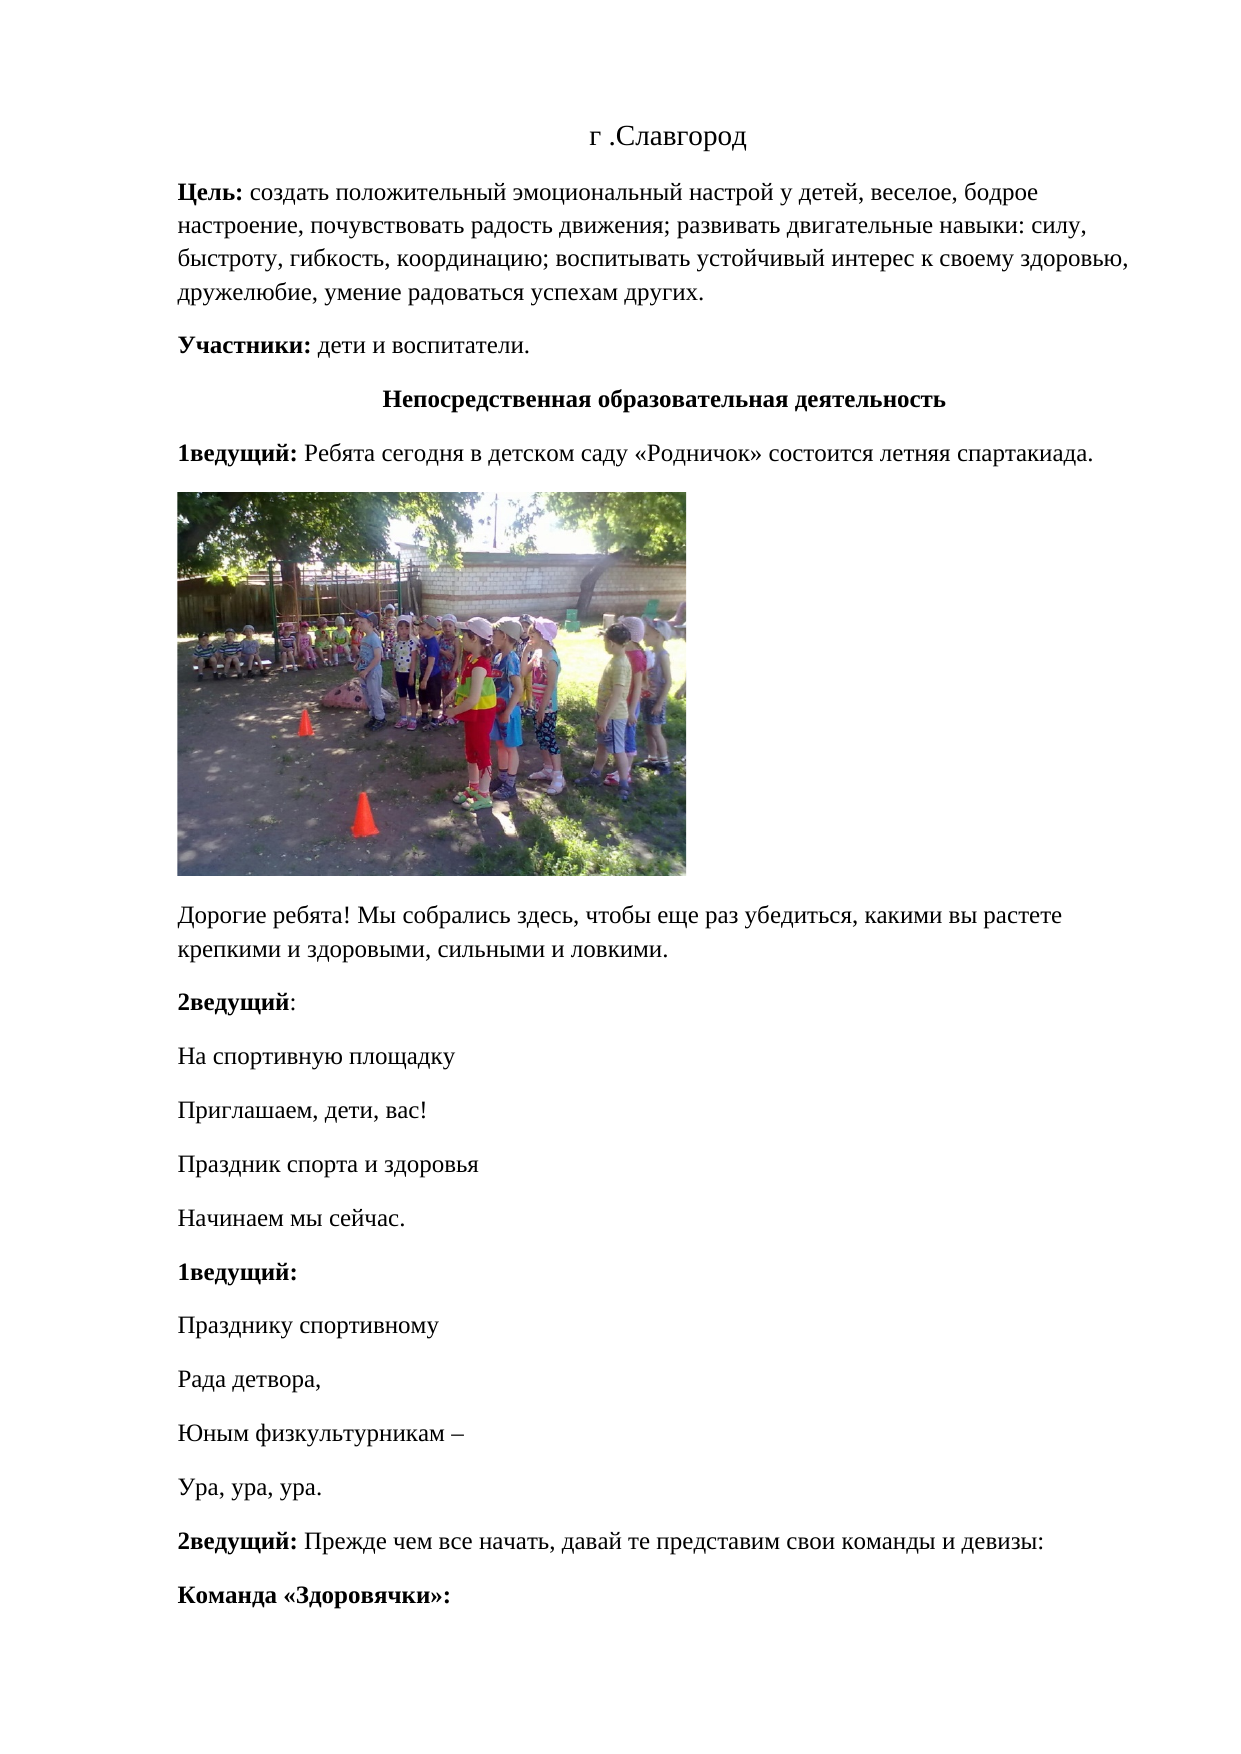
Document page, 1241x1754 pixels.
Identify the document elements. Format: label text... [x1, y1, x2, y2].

text Непосредственная образовательная деятельность [177, 384, 1152, 413]
text Приглашаем, дети, вас! [177, 1095, 1152, 1124]
picture [177, 492, 687, 876]
text Цель: создать положительный эмоциональный настрой у детей, веселое, бодрое настроение, почувствовать радость движения; развивать двигательные навыки: силу, быстроту, гибкость, координацию; воспитывать устойчивый интерес к своему здоровью, дружелюбие, умение радоваться успехам других. [177, 177, 1152, 305]
text Празднику спортивному [177, 1311, 1152, 1339]
text Дорогие ребята! Мы собрались здесь, чтобы еще раз убедиться, какими вы растете крепкими и здоровыми, сильными и ловкими. [177, 901, 1152, 962]
text Ура, ура, ура. [177, 1472, 1152, 1501]
text Рада детвора, [177, 1364, 1152, 1393]
text Начинаем мы сейчас. [177, 1203, 1152, 1232]
text 1ведущий: [177, 1257, 1152, 1286]
text Участники: дети и воспитатели. [177, 330, 1152, 359]
text Команда «Здоровячки»: [177, 1580, 1152, 1609]
text 1ведущий: Ребята сегодня в детском саду «Родничок» состоится летняя спартакиада. [177, 438, 1152, 467]
text На спортивную площадку [177, 1041, 1152, 1070]
text 2ведущий: Прежде чем все начать, давай те представим свои команды и девизы: [177, 1526, 1152, 1555]
text Юным физкультурникам – [177, 1418, 1152, 1447]
text Праздник спорта и здоровья [177, 1149, 1152, 1178]
text г .Славгород [177, 118, 1152, 152]
text 2ведущий: [177, 987, 1152, 1016]
